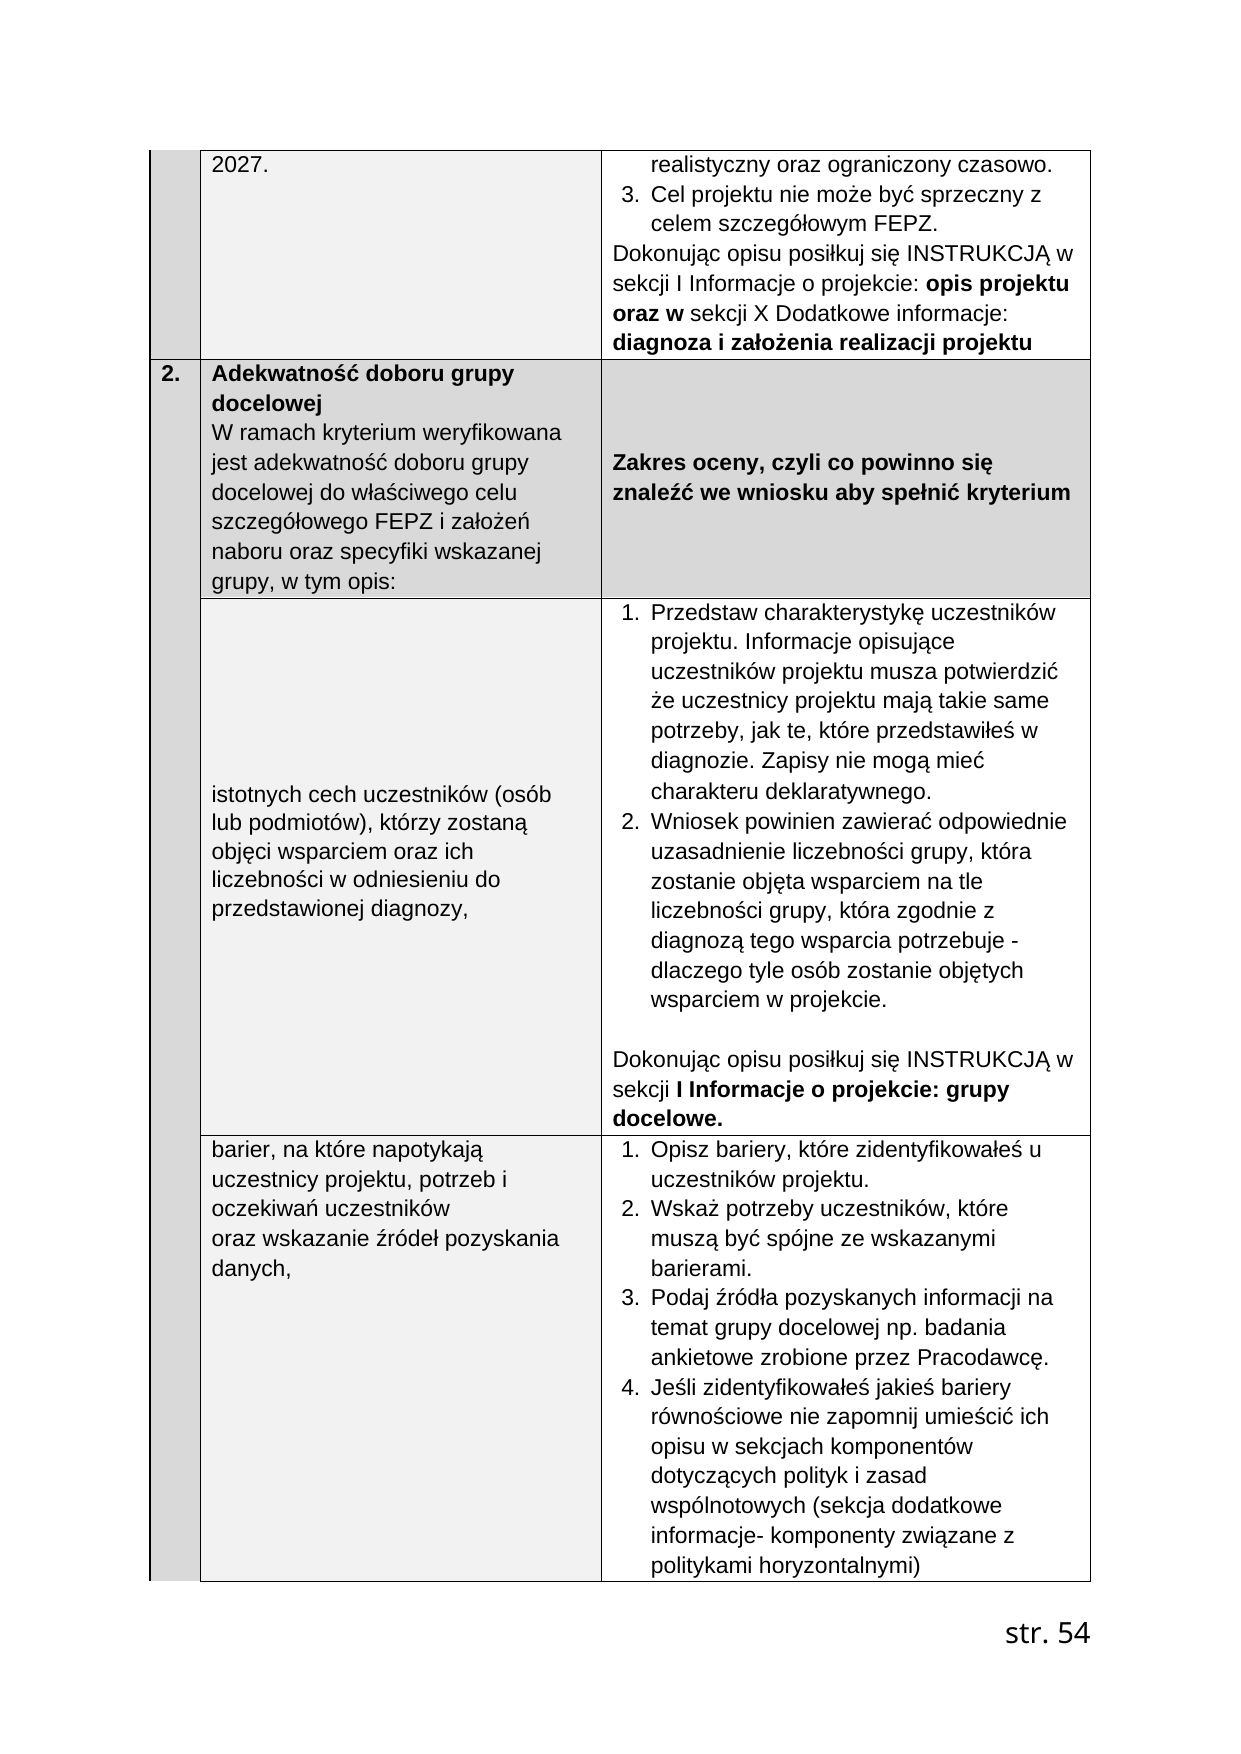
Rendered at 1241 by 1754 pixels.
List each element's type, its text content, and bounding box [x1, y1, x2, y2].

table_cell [201, 151, 601, 359]
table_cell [602, 1136, 1090, 1581]
table_cell 2. [151, 360, 200, 1581]
table_cell istotnych cech uczestników (osób lub podmiotów), którzy zostaną objęci wsparciem oraz ich liczebności w odniesieniu do przedstawionej diagnozy, [201, 599, 601, 1135]
table_cell Zakres oceny, czyli co powinno się znaleźć we wniosku aby spełnić kryterium [602, 360, 1090, 597]
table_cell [201, 1136, 601, 1581]
table_cell Przedstaw charakterystykę uczestników projektu. Informacje opisujące uczestników projektu musza potwierdzić że uczestnicy projektu mają takie same potrzeby, jak te, które przedstawiłeś w diagnozie. Zapisy nie mogą mieć charakteru deklaratywnego. Wniosek powinien zawierać odpowiednie uzasadnienie liczebności grupy, która zostanie objęta wsparciem na tle liczebności grupy, która zgodnie z diagnozą tego wsparcia potrzebuje - dlaczego tyle osób zostanie objętych wsparciem w projekcie. Dokonując opisu posiłkuj się INSTRUKCJĄ w sekcji I Informacje o projekcie: grupy docelowe. [602, 599, 1090, 1135]
table_cell Adekwatność doboru grupy docelowej W ramach kryterium weryfikowana jest adekwatność doboru grupy docelowej do właściwego celu szczegółowego FEPZ i założeń naboru oraz specyfiki wskazanej grupy, w tym opis: [201, 360, 601, 597]
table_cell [602, 151, 1090, 359]
